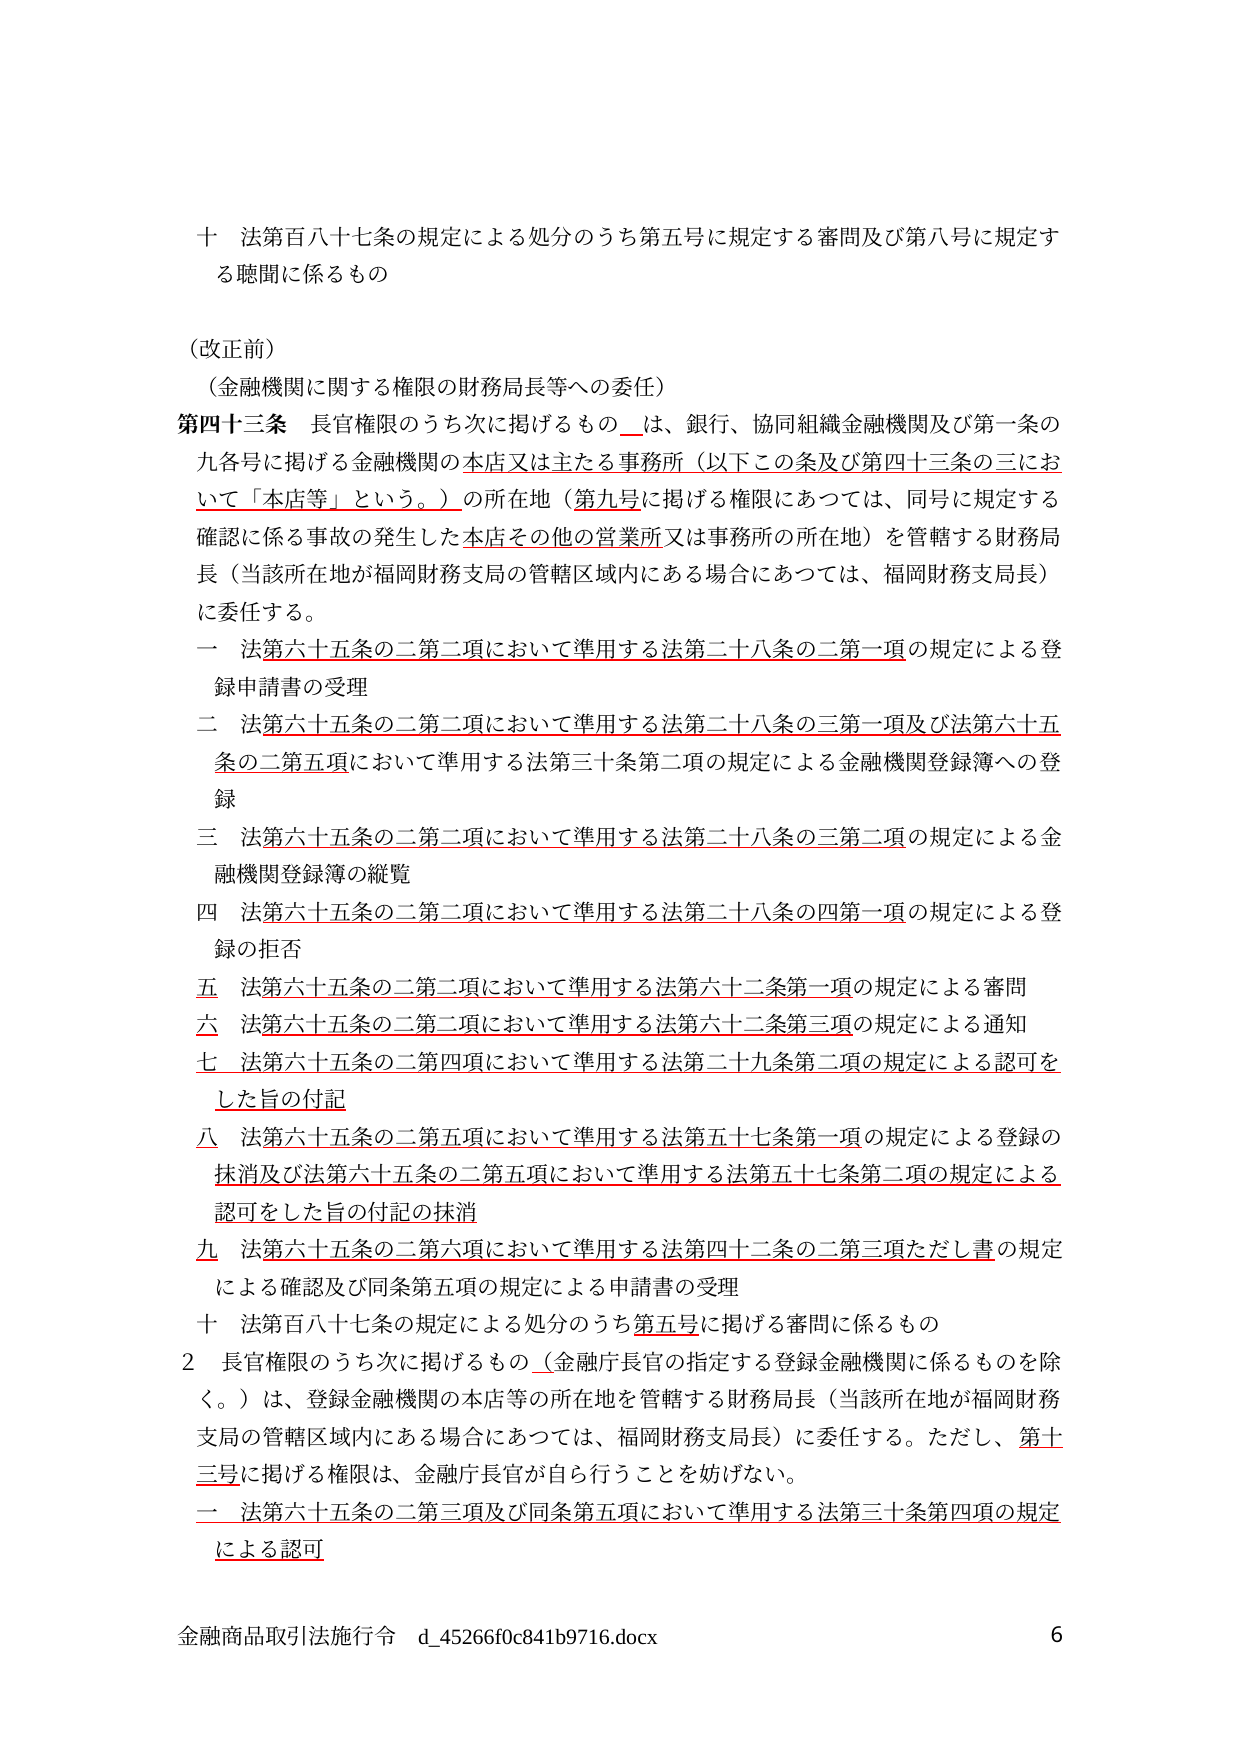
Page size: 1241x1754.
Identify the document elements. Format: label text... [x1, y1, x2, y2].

text （改正前） [177, 329, 1063, 367]
text （金融機関に関する権限の財務局長等への委任） [196, 367, 1063, 404]
text 五 法第六十五条の二第二項において準用する法第六十二条第一項の規定による審問 [196, 967, 1063, 1004]
text 第四十三条 長官権限のうち次に掲げるもの は、銀行、協同組織金融機関及び第一条の九各号に掲げる金融機関の本店又は主たる事務所（以下この条及び第四十三条の三において「本店等」という。）の所在地（第九号に掲げる権限にあつては、同号に規定する確認に係る事故の発生した本店その他の営業所又は事務所の所在地）を管轄する財務局長（当該所在地が福岡財務支局の管轄区域内にある場合にあつては、福岡財務支局長）に委任する。 [177, 404, 1063, 629]
text 二 法第六十五条の二第二項において準用する法第二十八条の三第一項及び法第六十五条の二第五項において準用する法第三十条第二項の規定による金融機関登録簿への登録 [196, 704, 1063, 817]
text 一 法第六十五条の二第三項及び同条第五項において準用する法第三十条第四項の規定による認可 [196, 1492, 1063, 1567]
text 三 法第六十五条の二第二項において準用する法第二十八条の三第二項の規定による金融機関登録簿の縦覧 [196, 817, 1063, 892]
text 八 法第六十五条の二第五項において準用する法第五十七条第一項の規定による登録の抹消及び法第六十五条の二第五項において準用する法第五十七条第二項の規定による認可をした旨の付記の抹消 [196, 1117, 1063, 1229]
text ２ 長官権限のうち次に掲げるもの（金融庁長官の指定する登録金融機関に係るものを除く。）は、登録金融機関の本店等の所在地を管轄する財務局長（当該所在地が福岡財務支局の管轄区域内にある場合にあつては、福岡財務支局長）に委任する。ただし、第十三号に掲げる権限は、金融庁長官が自ら行うことを妨げない。 [177, 1342, 1063, 1492]
text 十 法第百八十七条の規定による処分のうち第五号に規定する審問及び第八号に規定する聴聞に係るもの [196, 217, 1063, 292]
text 九 法第六十五条の二第六項において準用する法第四十二条の二第三項ただし書の規定による確認及び同条第五項の規定による申請書の受理 [196, 1229, 1063, 1304]
text 十 法第百八十七条の規定による処分のうち第五号に掲げる審問に係るもの [196, 1304, 1063, 1342]
text 一 法第六十五条の二第二項において準用する法第二十八条の二第一項の規定による登録申請書の受理 [196, 629, 1063, 704]
text 七 法第六十五条の二第四項において準用する法第二十九条第二項の規定による認可をした旨の付記 [196, 1042, 1063, 1117]
text 四 法第六十五条の二第二項において準用する法第二十八条の四第一項の規定による登録の拒否 [196, 892, 1063, 967]
text 六 法第六十五条の二第二項において準用する法第六十二条第三項の規定による通知 [196, 1004, 1063, 1042]
